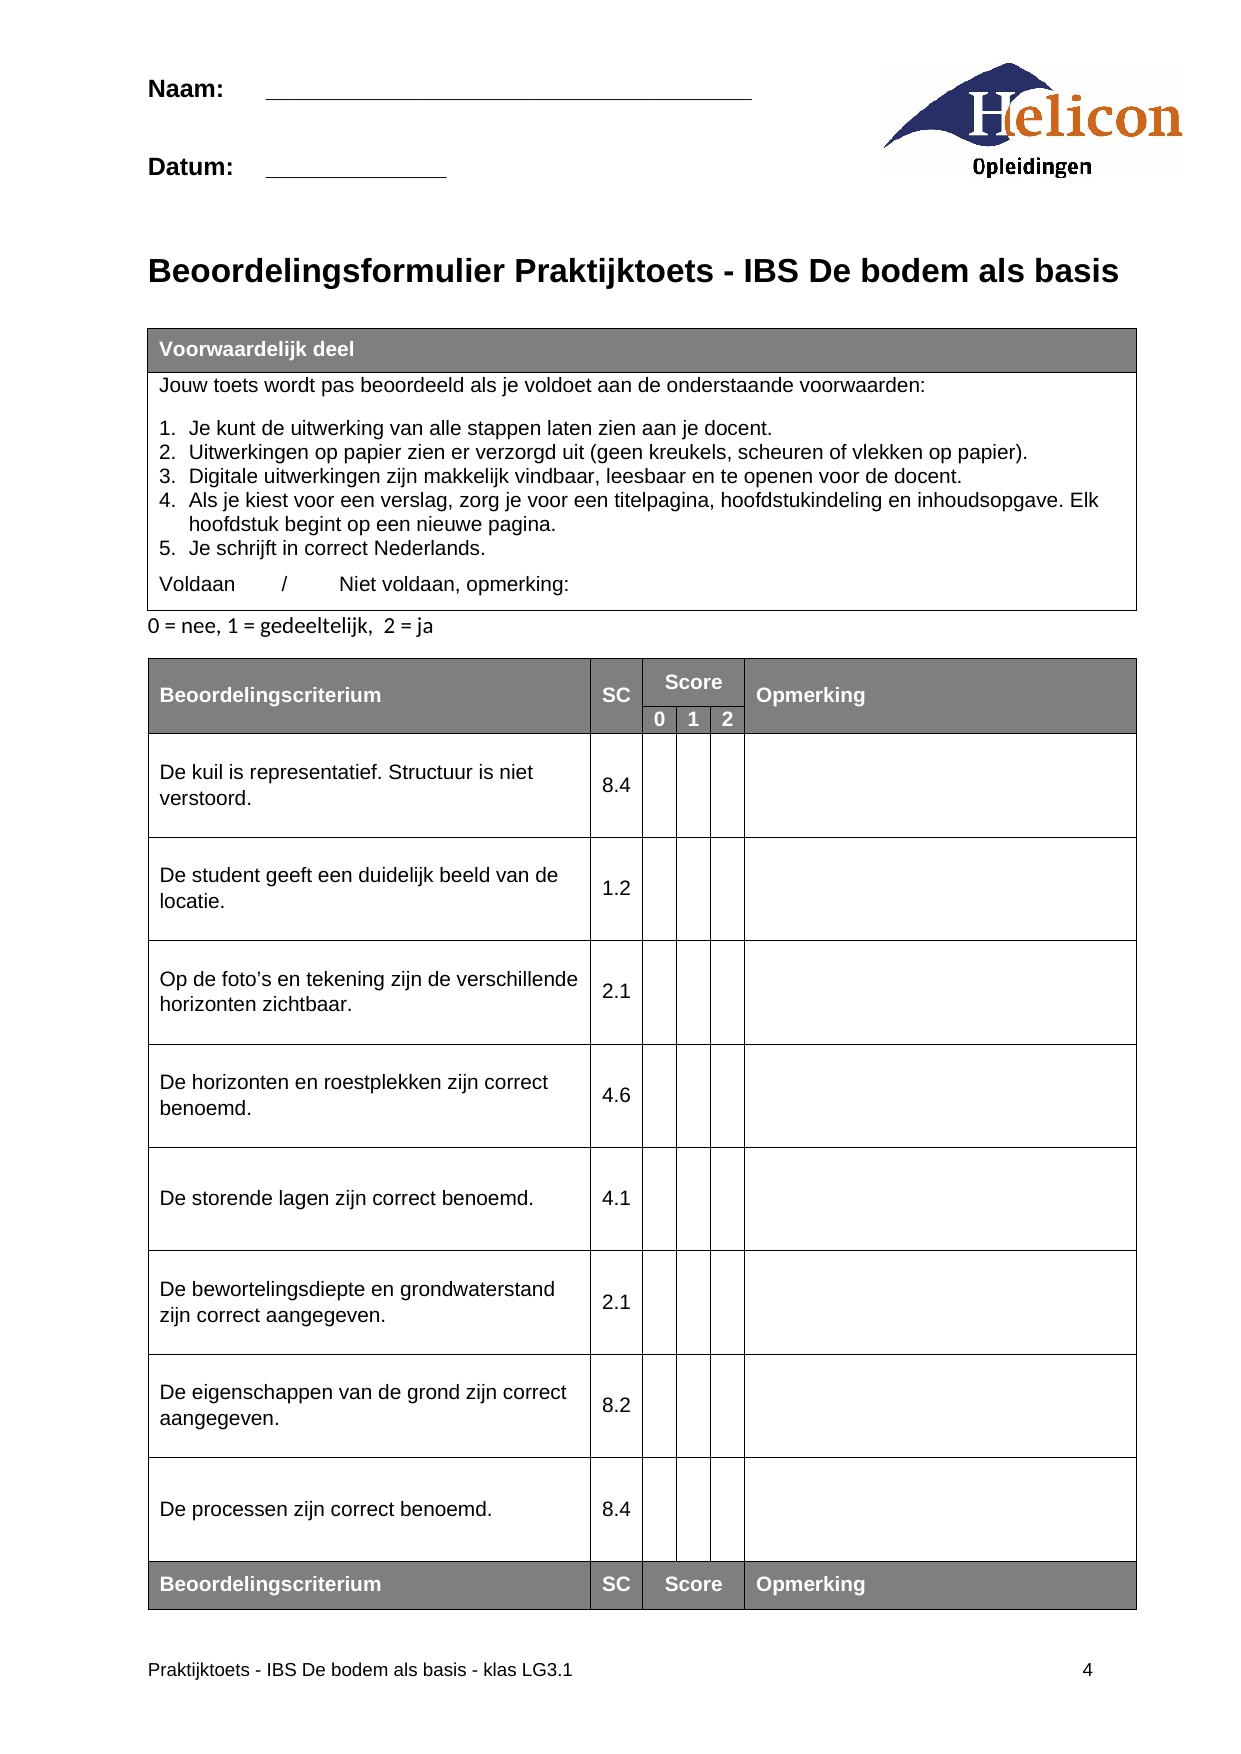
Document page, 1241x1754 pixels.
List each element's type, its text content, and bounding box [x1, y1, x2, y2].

table_cell [677, 1251, 710, 1354]
table_cell [643, 1458, 676, 1561]
table_cell [745, 1045, 1136, 1147]
table_cell 1 [677, 707, 710, 733]
table_cell [745, 1355, 1136, 1457]
table_cell [745, 1148, 1136, 1250]
table_cell De eigenschappen van de grond zijn correct aangegeven. [149, 1355, 590, 1457]
table_cell [711, 1355, 744, 1457]
table_cell 2.1 [591, 941, 642, 1043]
table_cell [677, 734, 710, 837]
table_cell [745, 1458, 1136, 1561]
table_cell De bewortelingsdiepte en grondwaterstand zijn correct aangegeven. [149, 1251, 590, 1354]
table_cell [643, 734, 676, 837]
table_cell 8.2 [591, 1355, 642, 1457]
table_cell [643, 941, 676, 1043]
table_header Opmerking [745, 659, 1136, 733]
table_cell [745, 734, 1136, 837]
table_cell 8.4 [591, 1458, 642, 1561]
table_cell [643, 1355, 676, 1457]
table_header SC [591, 659, 642, 733]
text Beoordelingsformulier Praktijktoets - IBS De bodem als basis [148, 251, 1152, 289]
table_cell [711, 1045, 744, 1147]
table_header Beoordelingscriterium [149, 659, 590, 733]
table_cell 2.1 [591, 1251, 642, 1354]
table_header Voorwaardelijk deel [148, 329, 1136, 372]
table_cell [643, 1148, 676, 1250]
table_cell Jouw toets wordt pas beoordeeld als je voldoet aan de onderstaande voorwaarden: Je kunt de uitwerking van alle stappen laten zien aan je docent. Uitwerkingen op papier zien er verzorgd uit (geen kreukels, scheuren of vlekken op papier). Digitale uitwerkingen zijn makkelijk vindbaar, leesbaar en te openen voor de docent. Als je kiest voor een verslag, zorg je voor een titelpagina, hoofdstukindeling en inhoudsopgave. Elk hoofdstuk begint op een nieuwe pagina. Je schrijft in correct Nederlands. Voldaan / Niet voldaan, opmerking: [148, 373, 1136, 610]
table_cell [677, 1458, 710, 1561]
table_cell [711, 941, 744, 1043]
table_cell SC [591, 1562, 642, 1609]
table_cell [745, 1251, 1136, 1354]
table_cell De student geeft een duidelijk beeld van de locatie. [149, 838, 590, 940]
table_cell 2 [711, 707, 744, 733]
table_cell [677, 941, 710, 1043]
table_cell [677, 1045, 710, 1147]
table_cell [711, 734, 744, 837]
table_cell [711, 1458, 744, 1561]
table_cell [677, 1148, 710, 1250]
table_cell [745, 838, 1136, 940]
table_cell Beoordelingscriterium [149, 1562, 590, 1609]
text 0 = nee, 1 = gedeeltelijk, 2 = ja [148, 611, 1093, 639]
table_cell [711, 1148, 744, 1250]
picture [883, 63, 1183, 178]
table_cell De kuil is representatief. Structuur is niet verstoord. [149, 734, 590, 837]
table_cell 4.6 [591, 1045, 642, 1147]
table_cell 1.2 [591, 838, 642, 940]
table_cell Opmerking [745, 1562, 1136, 1609]
table_cell Score [643, 1562, 744, 1609]
table_cell 8.4 [591, 734, 642, 837]
table_cell [711, 838, 744, 940]
table_cell 4.1 [591, 1148, 642, 1250]
table_cell [643, 1045, 676, 1147]
table_cell [643, 838, 676, 940]
table_cell 0 [643, 707, 676, 733]
table_cell [643, 1251, 676, 1354]
table_cell [677, 1355, 710, 1457]
table_header Score [643, 659, 744, 706]
table_cell [711, 1251, 744, 1354]
table_cell Op de foto’s en tekening zijn de verschillende horizonten zichtbaar. [149, 941, 590, 1043]
table_cell De processen zijn correct benoemd. [149, 1458, 590, 1561]
table_cell De storende lagen zijn correct benoemd. [149, 1148, 590, 1250]
table_cell [677, 838, 710, 940]
table_cell De horizonten en roestplekken zijn correct benoemd. [149, 1045, 590, 1147]
table_cell [745, 941, 1136, 1043]
